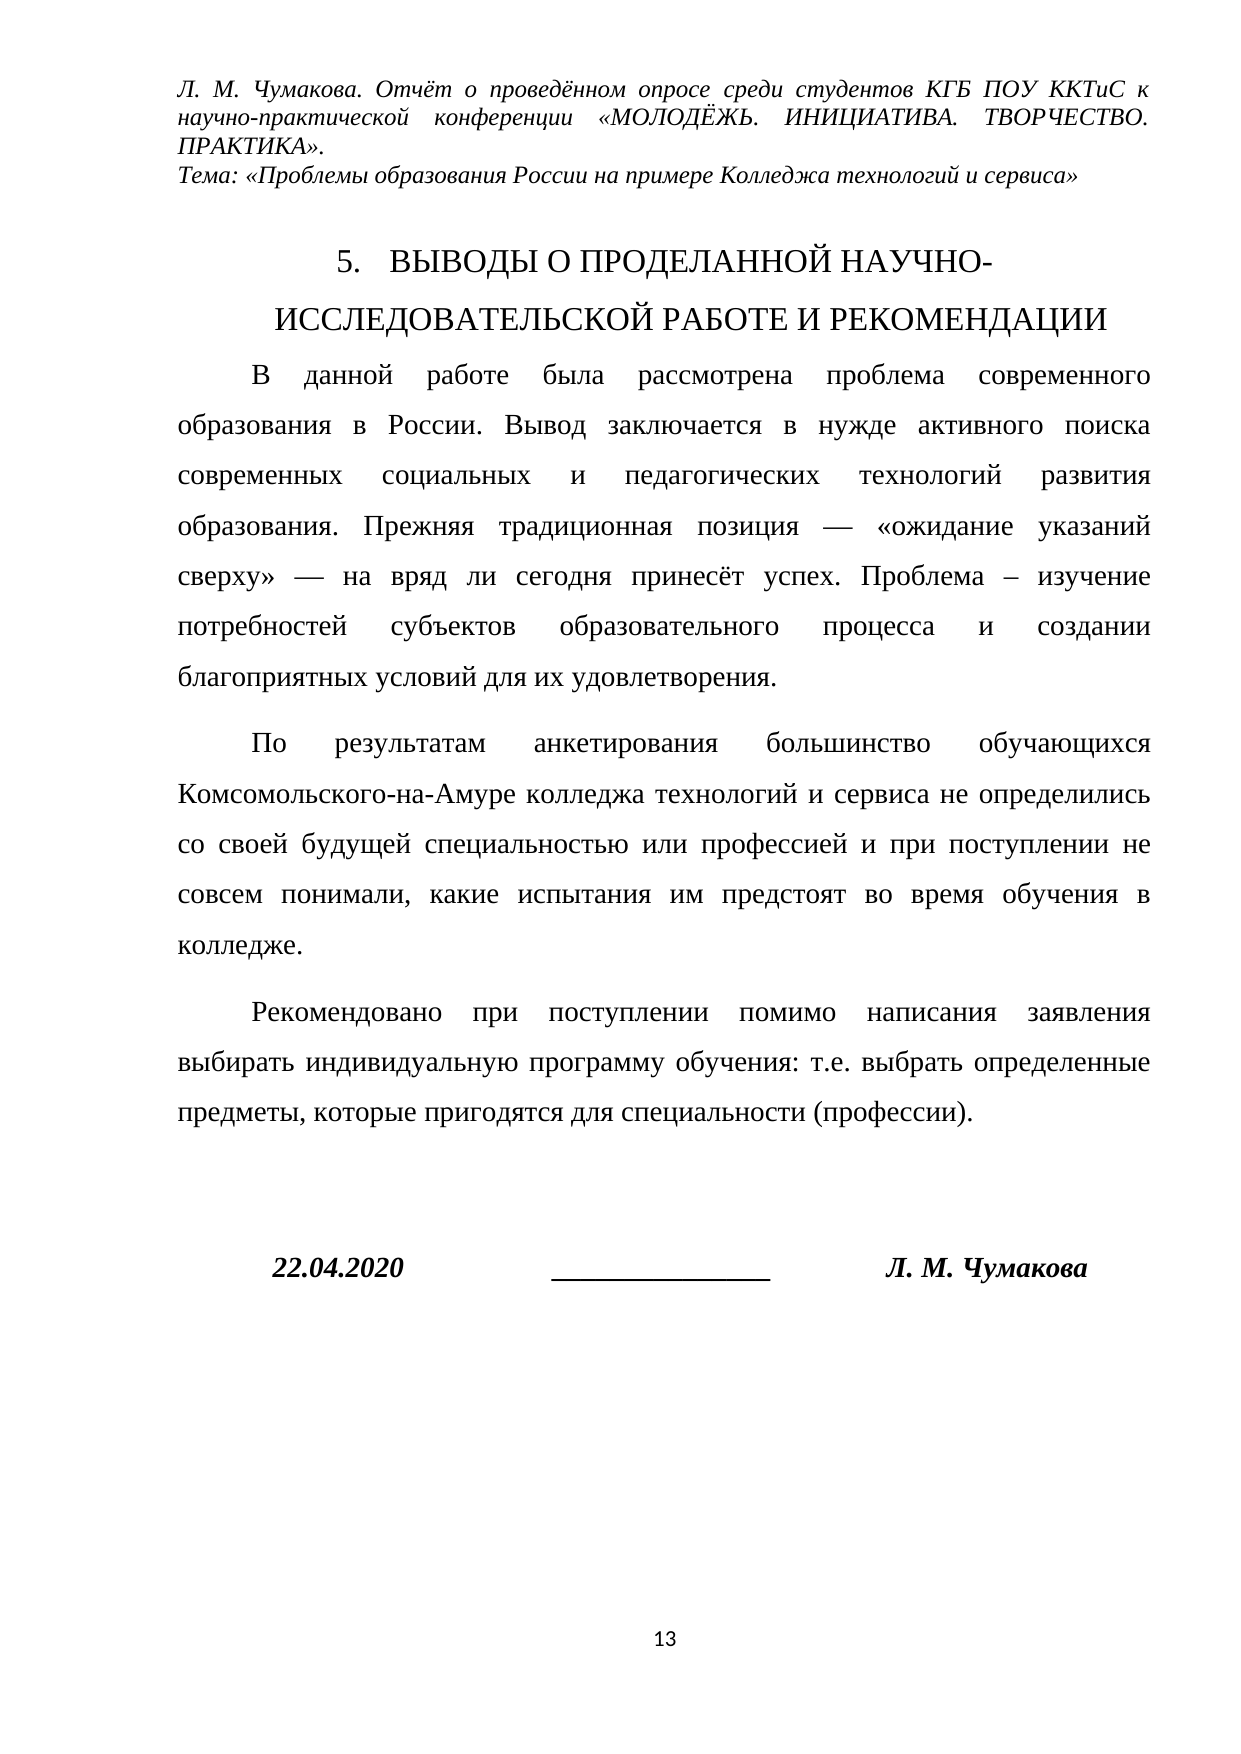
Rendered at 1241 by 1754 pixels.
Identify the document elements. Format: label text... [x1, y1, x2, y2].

table_header Л. М. Чумакова [826, 1229, 1151, 1306]
text По результатам анкетирования большинство обучающихся Комсомольского-на-Амуре колледжа технологий и сервиса не определились со своей будущей специальностью или профессией и при поступлении не совсем понимали, какие испытания им предстоят во время обучения в колледже. [177, 726, 1152, 960]
table_header 22.04.2020 [177, 1229, 502, 1306]
table_header _______________ [502, 1229, 826, 1306]
subtitle ВЫВОДЫ О ПРОДЕЛАННОЙ НАУЧНО-ИССЛЕДОВАТЕЛЬСКОЙ РАБОТЕ И РЕКОМЕНДАЦИИ [177, 242, 1152, 338]
text В данной работе была рассмотрена проблема современного образования в России. Вывод заключается в нужде активного поиска современных социальных и педагогических технологий развития образования. Прежняя традиционная позиция — «ожидание указаний сверху» — на вряд ли сегодня принесёт успех. Проблема – изучение потребностей субъектов образовательного процесса и создании благоприятных условий для их удовлетворения. [177, 357, 1152, 692]
text Рекомендовано при поступлении помимо написания заявления выбирать индивидуальную программу обучения: т.е. выбрать определенные предметы, которые пригодятся для специальности (профессии). [177, 994, 1152, 1128]
